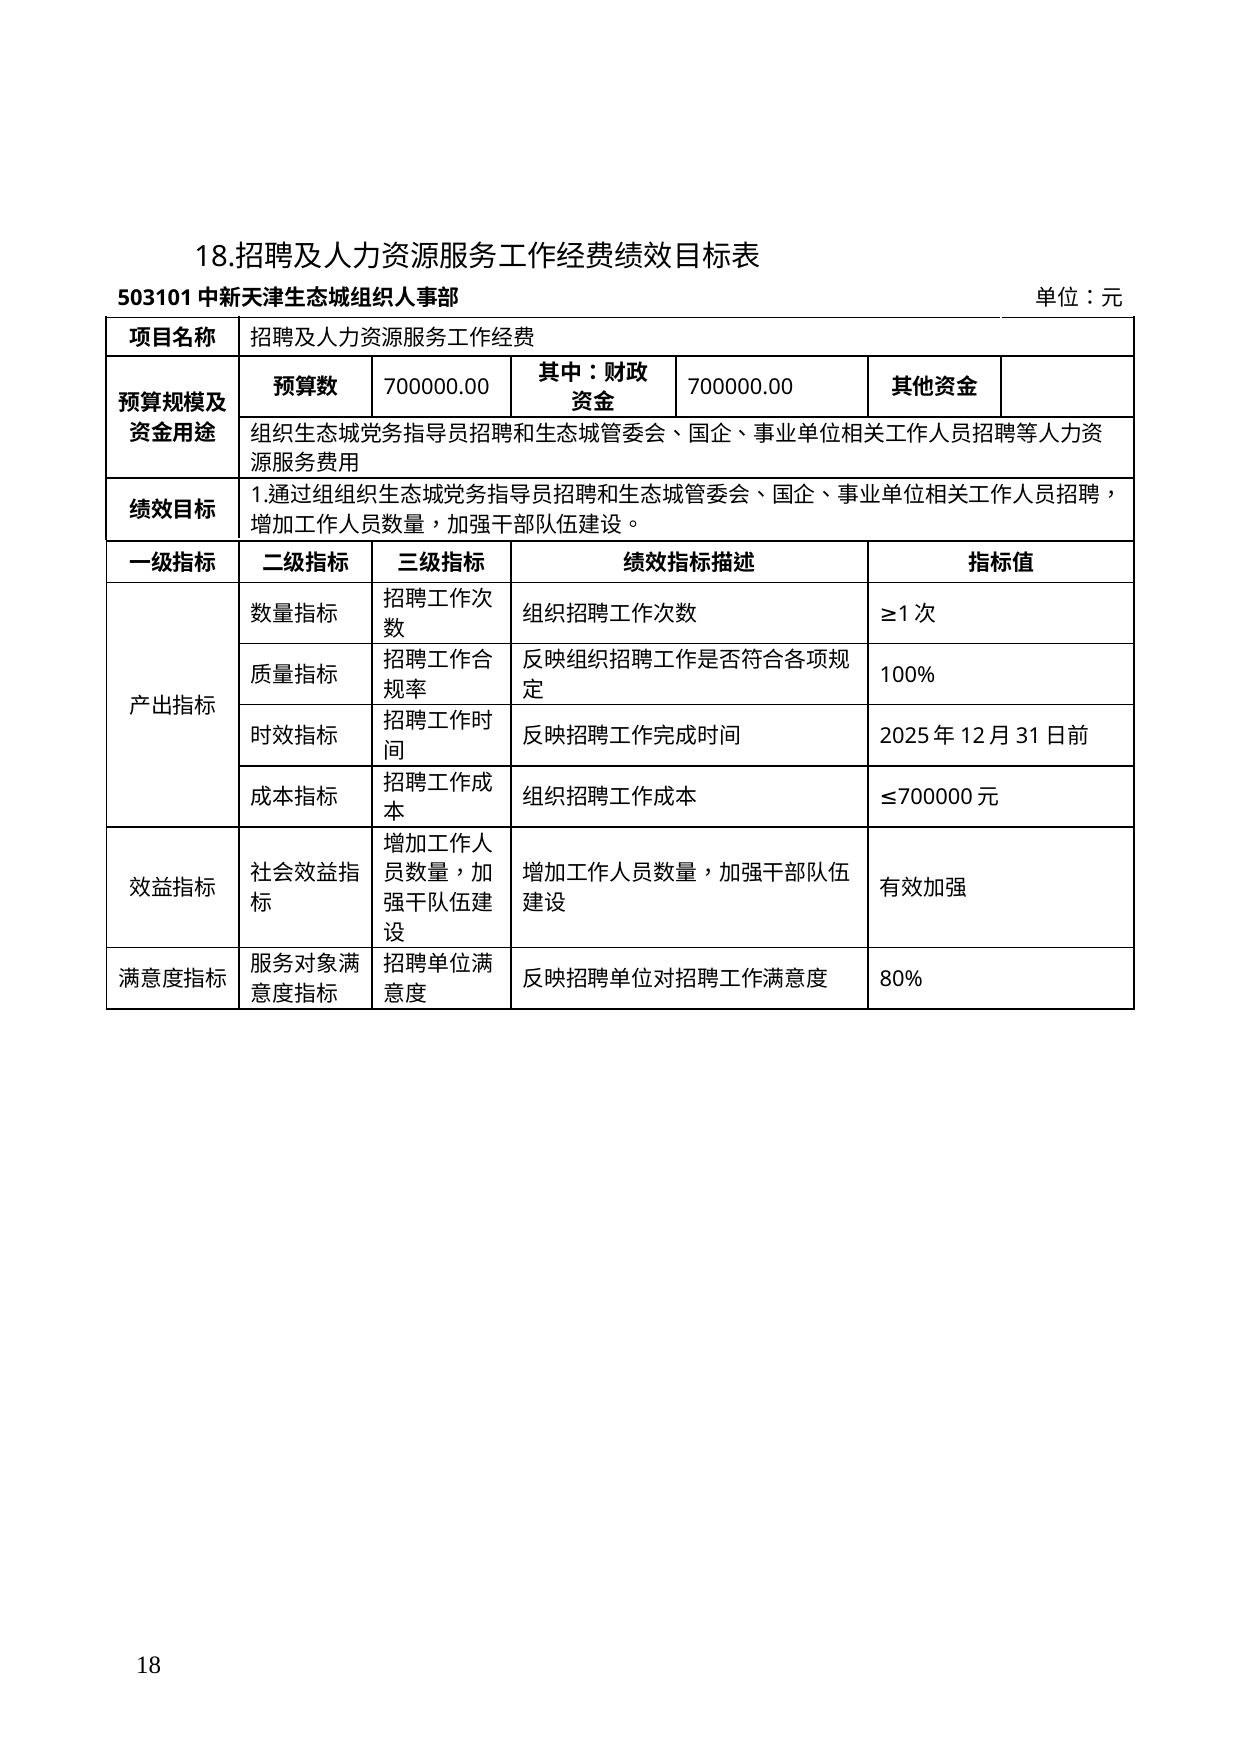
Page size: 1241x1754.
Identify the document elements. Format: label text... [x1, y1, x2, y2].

table_cell 预算规模及资金用途 [107, 357, 238, 477]
table_cell 服务对象满意度指标 [240, 948, 371, 1008]
table_cell 满意度指标 [107, 948, 238, 1008]
table_cell 产出指标 [107, 583, 238, 826]
table_cell 效益指标 [107, 828, 238, 947]
table_header 单位：元 [1002, 277, 1133, 316]
table_cell 招聘工作时间 [373, 705, 510, 765]
table_header 指标值 [869, 542, 1133, 581]
table_cell 社会效益指标 [240, 828, 371, 947]
table_cell 时效指标 [240, 705, 371, 765]
table_header 二级指标 [240, 542, 371, 581]
table_cell 700000.00 [677, 357, 867, 416]
table_cell 招聘工作次数 [373, 583, 510, 643]
table_cell 招聘工作合规率 [373, 644, 510, 704]
table_cell 招聘工作成本 [373, 767, 510, 826]
table_header 503101中新天津生态城组织人事部 [107, 277, 1000, 316]
table_cell 质量指标 [240, 644, 371, 704]
table_cell 组织招聘工作成本 [512, 767, 867, 826]
table_cell 其中：财政 资金 [512, 357, 675, 416]
table_cell 700000.00 [373, 357, 510, 416]
table_cell 2025年12月31日前 [869, 705, 1133, 765]
table_cell ≤700000元 [869, 767, 1133, 826]
table_cell 80% [869, 948, 1133, 1008]
table_cell 组织生态城党务指导员招聘和生态城管委会、国企、事业单位相关工作人员招聘等人力资源服务费用 [240, 418, 1133, 477]
table_cell ≥1次 [869, 583, 1133, 643]
table_cell 招聘及人力资源服务工作经费 [240, 318, 1133, 355]
table_cell 组织招聘工作次数 [512, 583, 867, 643]
table_cell 增加工作人员数量，加强干部队伍建设 [512, 828, 867, 947]
table_cell 反映组织招聘工作是否符合各项规定 [512, 644, 867, 704]
table_cell 其他资金 [869, 357, 1000, 416]
table_cell [1002, 357, 1133, 416]
table_cell 有效加强 [869, 828, 1133, 947]
table_cell 成本指标 [240, 767, 371, 826]
table_cell 预算数 [240, 357, 371, 416]
table_cell 反映招聘工作完成时间 [512, 705, 867, 765]
text 18.招聘及人力资源服务工作经费绩效目标表 [136, 235, 1104, 275]
table_cell 100% [869, 644, 1133, 704]
table_cell 反映招聘单位对招聘工作满意度 [512, 948, 867, 1008]
table_cell 数量指标 [240, 583, 371, 643]
table_cell 绩效目标 [107, 479, 238, 538]
table_header 一级指标 [107, 542, 238, 581]
table_cell 1.通过组组织生态城党务指导员招聘和生态城管委会、国企、事业单位相关工作人员招聘，增加工作人员数量，加强干部队伍建设。 [240, 479, 1133, 538]
table_cell 招聘单位满意度 [373, 948, 510, 1008]
table_header 三级指标 [373, 542, 510, 581]
table_cell 增加工作人员数量，加强干队伍建设 [373, 828, 510, 947]
table_cell 项目名称 [107, 318, 238, 355]
table_header 绩效指标描述 [512, 542, 867, 581]
